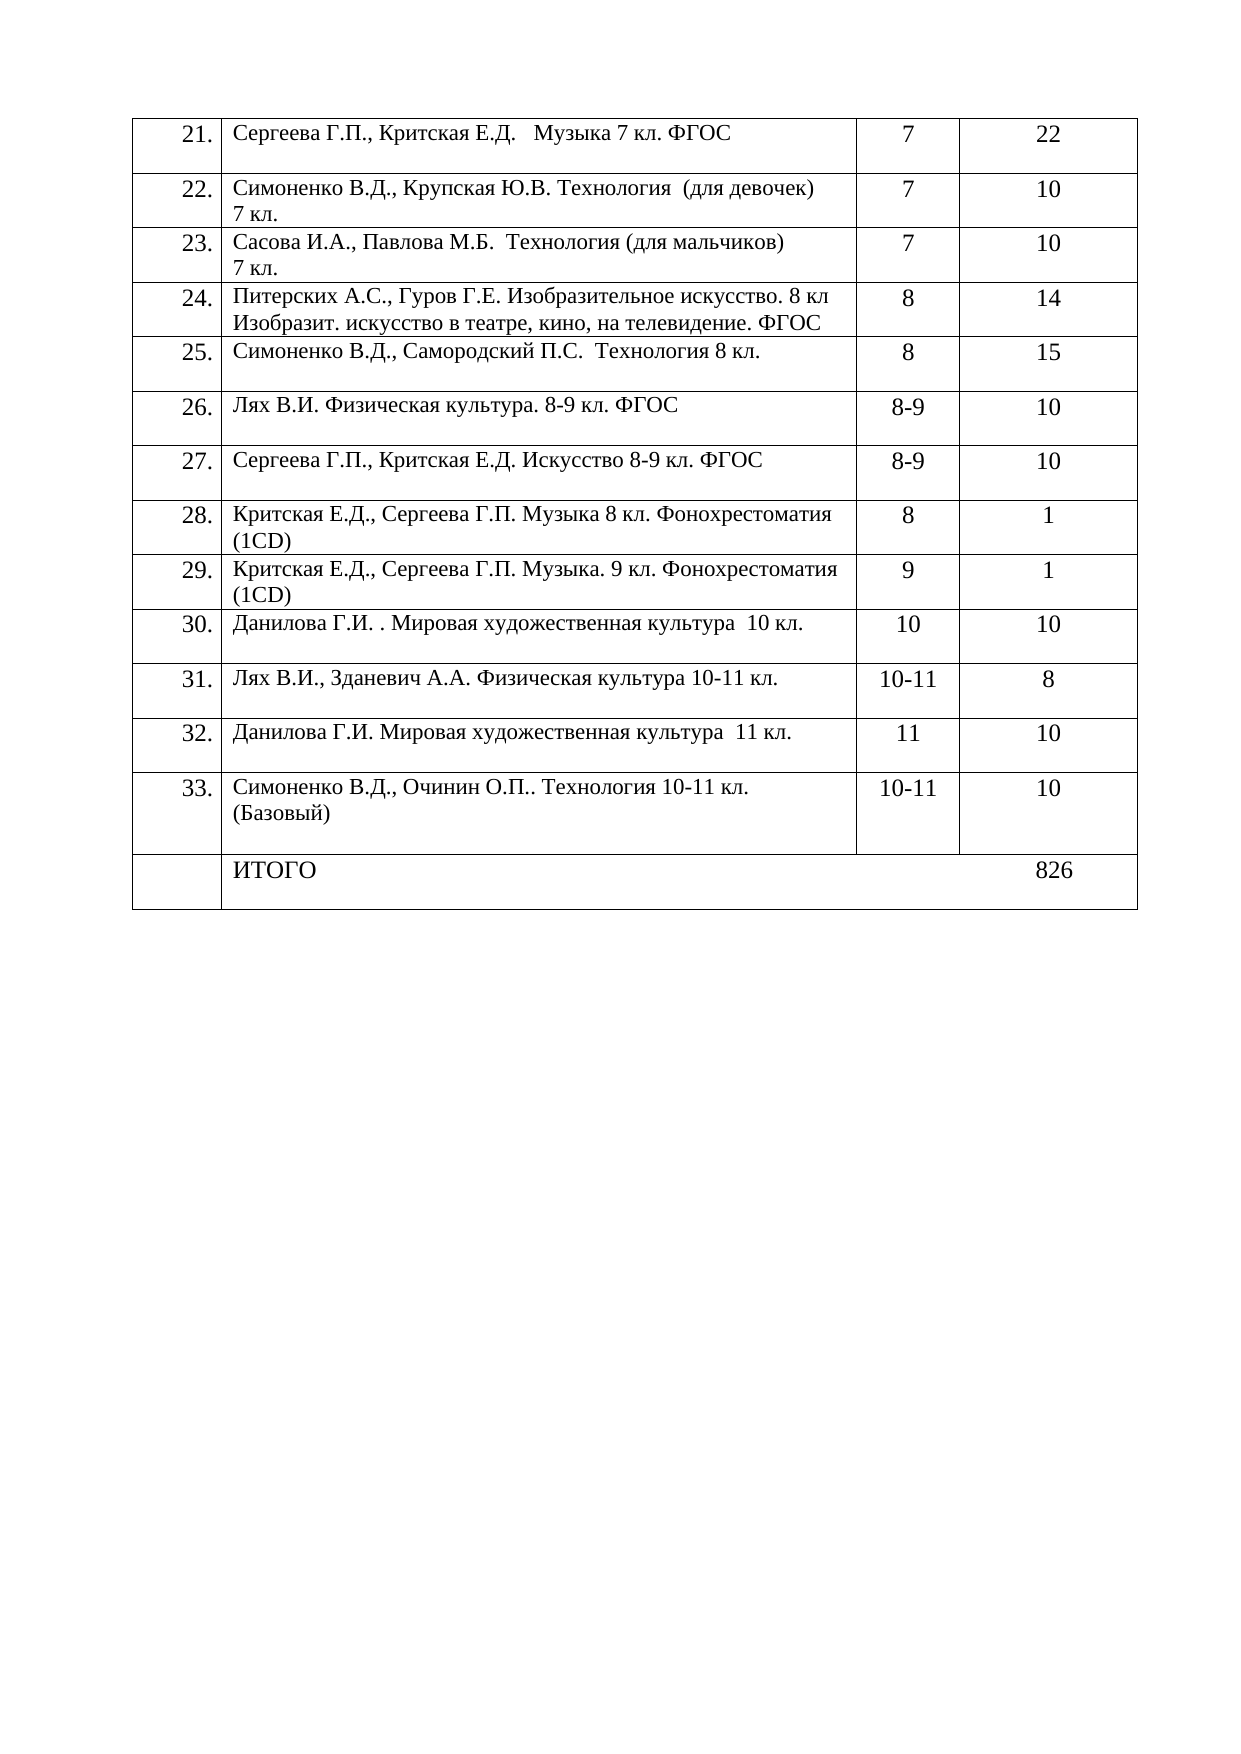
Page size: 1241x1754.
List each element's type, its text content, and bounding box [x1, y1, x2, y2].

table_cell [133, 446, 221, 499]
table_cell 7 [857, 119, 959, 173]
table_cell [133, 119, 221, 173]
table_cell [133, 501, 221, 554]
table_cell 8 [960, 664, 1137, 717]
table_cell [133, 664, 221, 717]
table_cell 7 [857, 174, 959, 227]
table_cell Симоненко В.Д., Очинин О.П.. Технология 10-11 кл. (Базовый) [222, 773, 856, 854]
table_cell 10 [960, 392, 1137, 445]
table_cell [133, 283, 221, 336]
table_cell 10-11 [857, 773, 959, 854]
table_cell 10 [960, 228, 1137, 282]
table_cell 10-11 [857, 664, 959, 717]
table_cell 1 [960, 555, 1137, 608]
table_cell Лях В.И., Зданевич А.А. Физическая культура 10-11 кл. [222, 664, 856, 717]
table_cell Данилова Г.И. . Мировая художественная культура 10 кл. [222, 610, 856, 663]
table_cell 15 [960, 337, 1137, 391]
table_cell 10 [960, 610, 1137, 663]
table_cell Сергеева Г.П., Критская Е.Д. Искусство 8-9 кл. ФГОС [222, 446, 856, 499]
table_cell 7 [857, 228, 959, 282]
table_cell Сасова И.А., Павлова М.Б. Технология (для мальчиков) 7 кл. [222, 228, 856, 282]
table_cell [133, 392, 221, 445]
table_cell [133, 228, 221, 282]
table_cell [133, 719, 221, 772]
table_cell 1 [960, 501, 1137, 554]
table_cell 11 [857, 719, 959, 772]
table_cell [133, 174, 221, 227]
table_cell 8 [857, 501, 959, 554]
table_cell Критская Е.Д., Сергеева Г.П. Музыка 8 кл. Фонохрестоматия (1СD) [222, 501, 856, 554]
table_cell [133, 610, 221, 663]
table_cell Критская Е.Д., Сергеева Г.П. Музыка. 9 кл. Фонохрестоматия (1СD) [222, 555, 856, 608]
table_cell 10 [960, 174, 1137, 227]
table_cell [133, 855, 221, 909]
table_cell Симоненко В.Д., Самородский П.С. Технология 8 кл. [222, 337, 856, 391]
table_cell 8 [857, 283, 959, 336]
table_cell 10 [960, 719, 1137, 772]
table_cell Данилова Г.И. Мировая художественная культура 11 кл. [222, 719, 856, 772]
table_cell 9 [857, 555, 959, 608]
table_cell 8 [857, 337, 959, 391]
table_cell Сергеева Г.П., Критская Е.Д. Музыка 7 кл. ФГОС [222, 119, 856, 173]
table_cell Симоненко В.Д., Крупская Ю.В. Технология (для девочек) 7 кл. [222, 174, 856, 227]
table_cell Лях В.И. Физическая культура. 8-9 кл. ФГОС [222, 392, 856, 445]
table_cell 10 [857, 610, 959, 663]
table_cell 8-9 [857, 392, 959, 445]
table_cell Питерских А.С., Гуров Г.Е. Изобразительное искусство. 8 кл Изобразит. искусство в театре, кино, на телевидение. ФГОС [222, 283, 856, 336]
table_cell 10 [960, 446, 1137, 499]
table_cell [133, 555, 221, 608]
table_cell 14 [960, 283, 1137, 336]
table_cell 22 [960, 119, 1137, 173]
table_cell 10 [960, 773, 1137, 854]
table_cell 8-9 [857, 446, 959, 499]
table_cell ИТОГО 826 [222, 855, 1137, 909]
table_cell [133, 773, 221, 854]
table_cell [133, 337, 221, 391]
